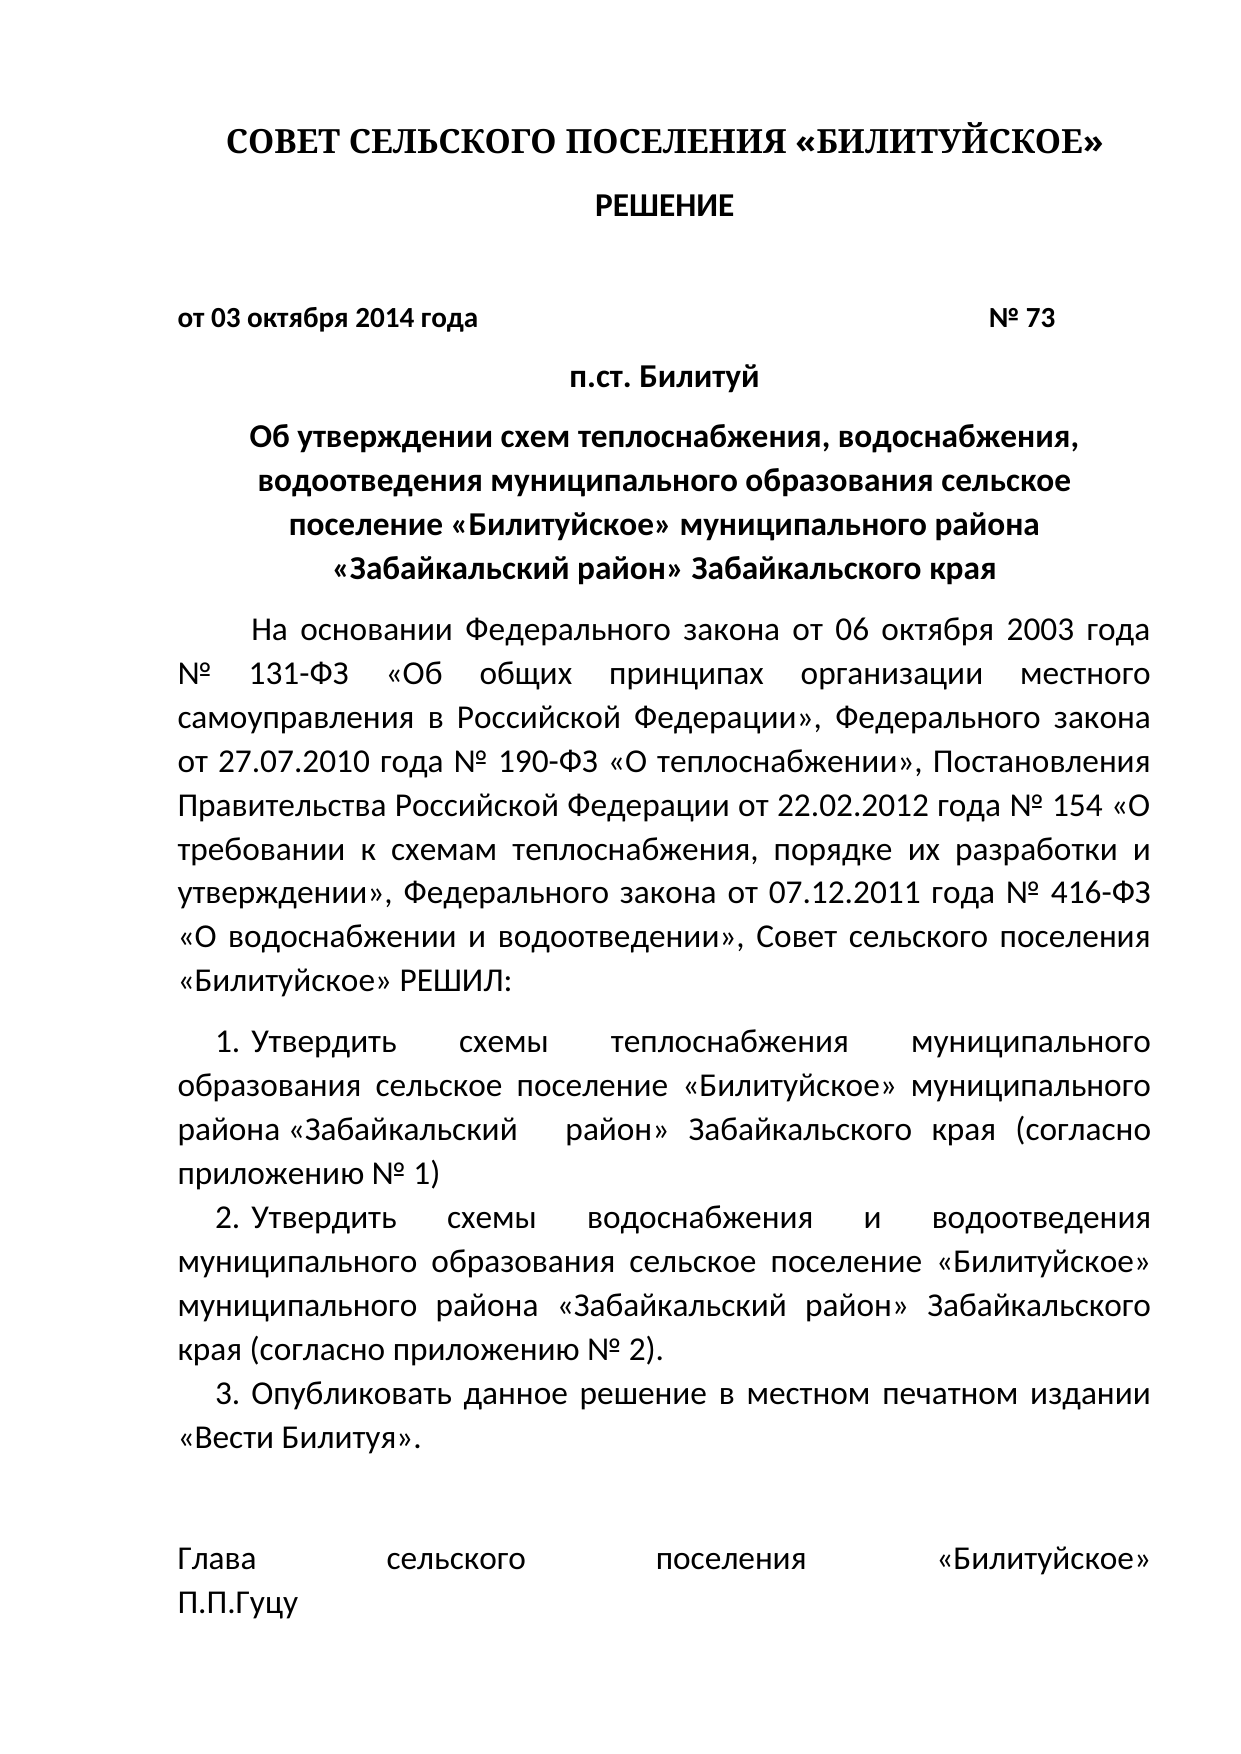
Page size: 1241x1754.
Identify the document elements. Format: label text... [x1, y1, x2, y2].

text от 03 октября 2014 года № 73 [177, 299, 1152, 335]
list Утвердить схемы водоснабжения и водоотведения муниципального образования сельское поселение «Билитуйское» муниципального района «Забайкальский район» Забайкальского края (согласно приложению № 2). [177, 1196, 1152, 1368]
text Об утверждении схем теплоснабжения, водоснабжения, водоотведения муниципального образования сельское поселение «Билитуйское» муниципального района «Забайкальский район» Забайкальского края [177, 415, 1152, 588]
list Утвердить схемы теплоснабжения муниципального образования сельское поселение «Билитуйское» муниципального района «Забайкальский район» Забайкальского края (согласно приложению № 1) [177, 1020, 1152, 1193]
text п.ст. Билитуй [177, 354, 1152, 395]
text На основании Федерального закона от 06 октября 2003 года № 131-ФЗ «Об общих принципах организации местного самоуправления в Российской Федерации», Федерального закона от 27.07.2010 года № 190-ФЗ «О теплоснабжении», Постановления Правительства Российской Федерации от 22.02.2012 года № 154 «О требовании к схемам теплоснабжения, порядке их разработки и утверждении», Федерального закона от 07.12.2011 года № 416-ФЗ «О водоснабжении и водоотведении», Совет сельского поселения «Билитуйское» РЕШИЛ: [177, 608, 1152, 1000]
text РЕШЕНИЕ [177, 184, 1152, 224]
text Глава сельского поселения «Билитуйское» П.П.Гуцу [177, 1537, 1152, 1622]
text СОВЕТ СЕЛЬСКОГО ПОСЕЛЕНИЯ «БИЛИТУЙСКОЕ» [177, 118, 1152, 163]
list Опубликовать данное решение в местном печатном издании «Вести Билитуя». [177, 1372, 1152, 1456]
